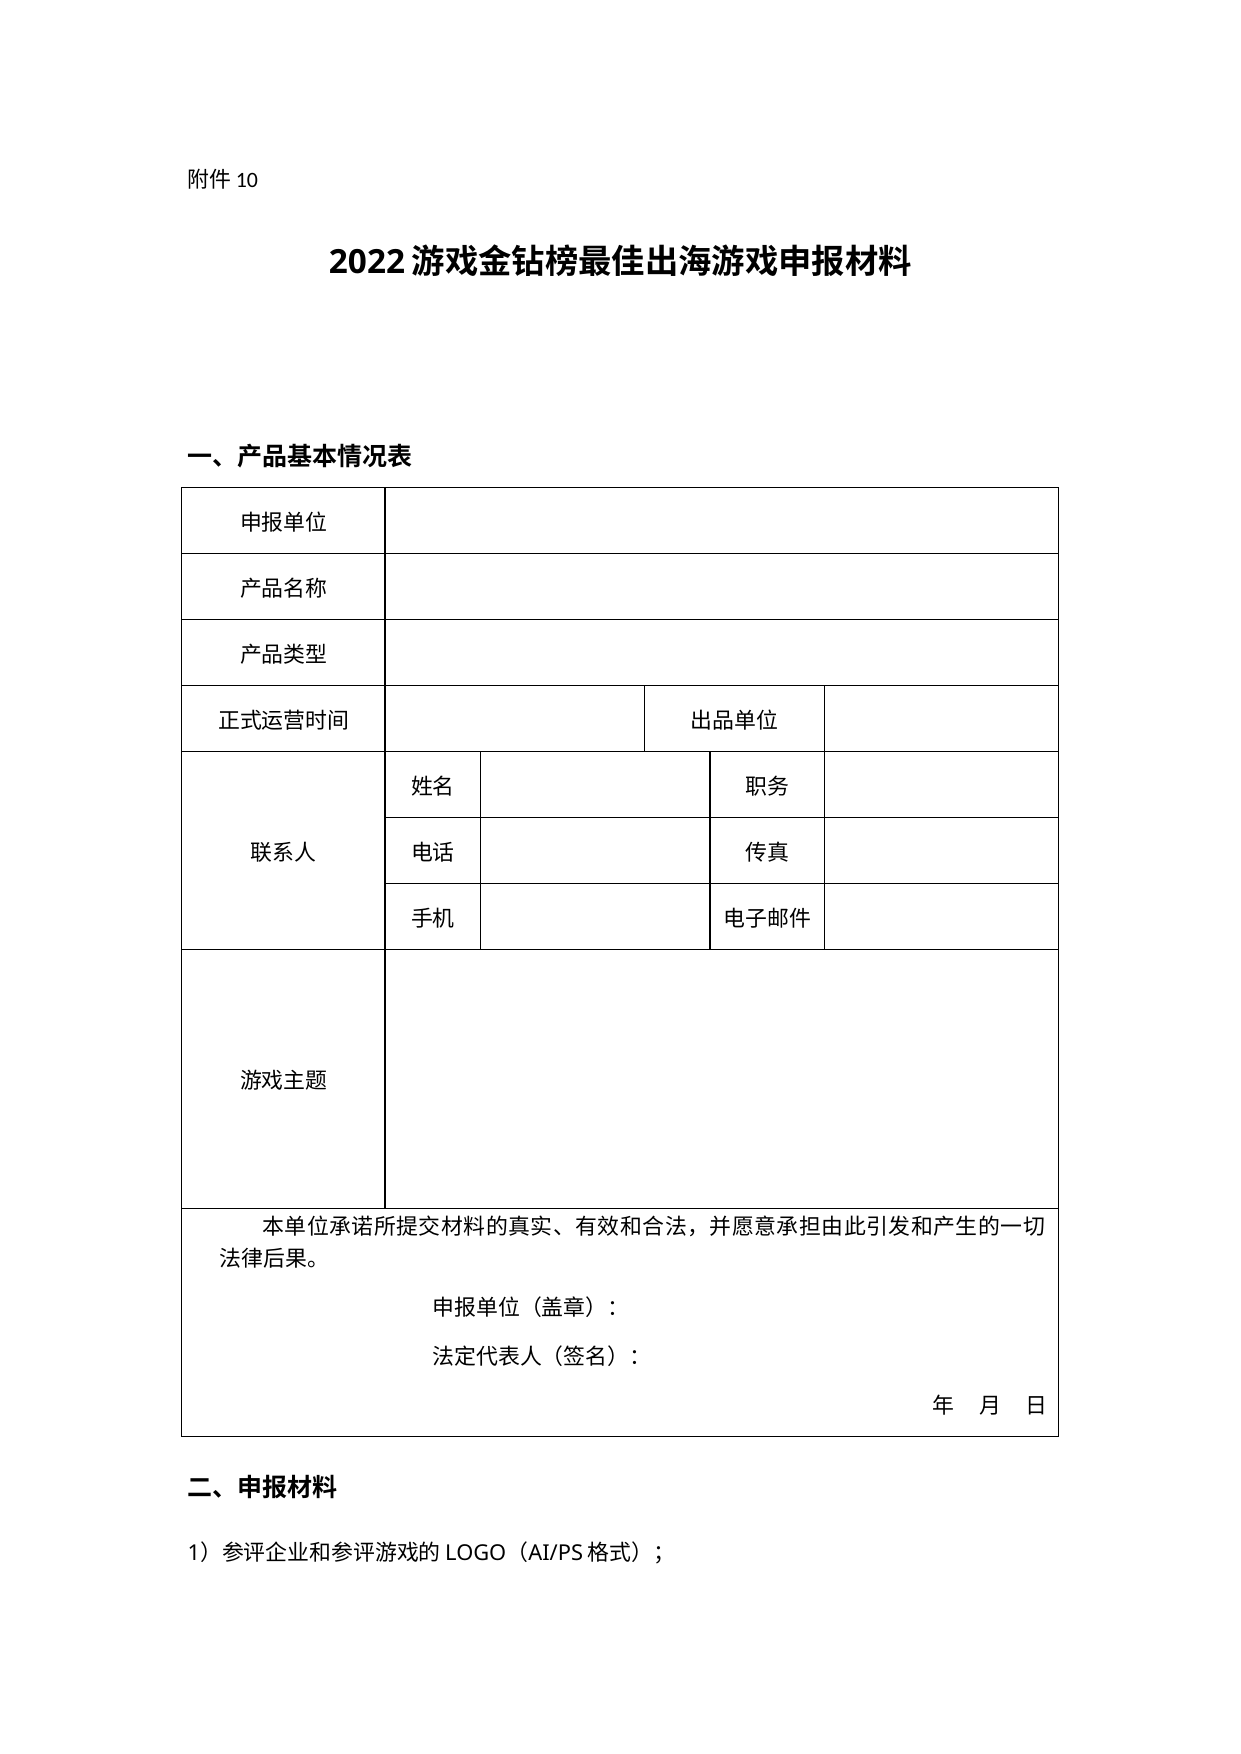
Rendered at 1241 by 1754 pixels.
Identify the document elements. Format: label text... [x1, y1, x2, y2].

table_cell [481, 884, 709, 949]
table_cell [825, 686, 1058, 751]
table_cell 出品单位 [645, 686, 824, 751]
table_cell 联系人 [182, 752, 384, 949]
table_header [386, 488, 1058, 553]
table_cell 电话 [386, 818, 480, 883]
table_cell 传真 [711, 818, 824, 883]
table_cell [825, 884, 1058, 949]
table_cell 电子邮件 [711, 884, 824, 949]
table_cell [825, 818, 1058, 883]
table_cell 职务 [711, 752, 824, 817]
text 2022游戏金钻榜最佳出海游戏申报材料 [187, 227, 1053, 292]
table_cell [386, 554, 1058, 619]
text 附件10 [187, 162, 1053, 194]
table_cell 手机 [386, 884, 480, 949]
table_cell 姓名 [386, 752, 480, 817]
table_cell [481, 752, 709, 817]
list 产品基本情况表 [187, 422, 1053, 487]
table_cell 游戏主题 [182, 950, 384, 1207]
table_cell 本单位承诺所提交材料的真实、有效和合法，并愿意承担由此引发和产生的一切法律后果。 申报单位（盖章）： 法定代表人（签名）： 年 月 日 [182, 1209, 1058, 1436]
table_cell [386, 686, 644, 751]
table_cell [825, 752, 1058, 817]
table_cell [386, 950, 1058, 1207]
table_cell [481, 818, 709, 883]
text 1）参评企业和参评游戏的LOGO（AI/PS格式）； [187, 1534, 1053, 1567]
table_cell 产品名称 [182, 554, 384, 619]
table_header 申报单位 [182, 488, 384, 553]
table_cell 产品类型 [182, 620, 384, 685]
text 二、申报材料 [187, 1453, 1053, 1518]
table_cell 正式运营时间 [182, 686, 384, 751]
table_cell [386, 620, 1058, 685]
